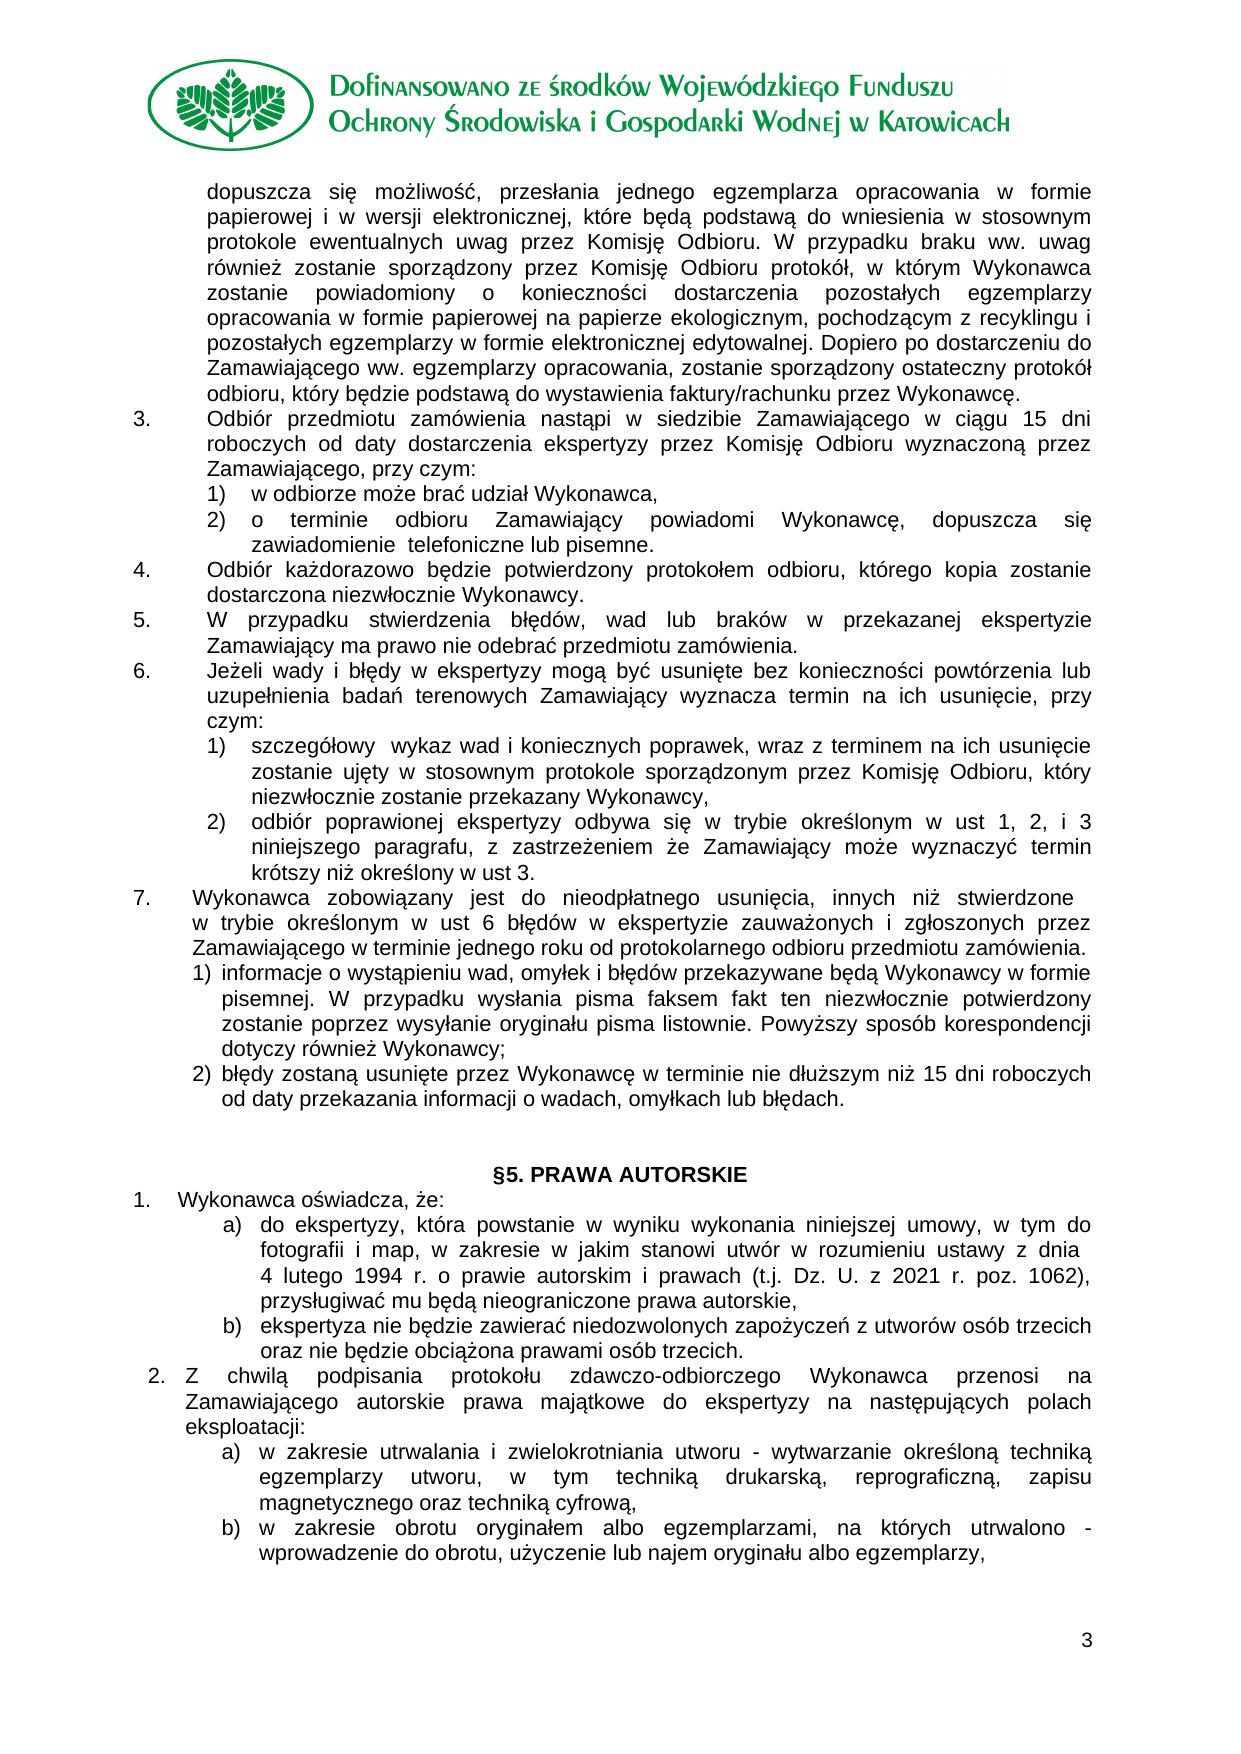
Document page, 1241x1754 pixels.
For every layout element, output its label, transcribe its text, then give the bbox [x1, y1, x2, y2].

list W przypadku stwierdzenia błędów, wad lub braków w przekazanej ekspertyzie Zamawiający ma prawo nie odebrać przedmiotu zamówienia. [133, 607, 1093, 658]
list Wykonawca oświadcza, że: [133, 1187, 1093, 1212]
list Odbiór przedmiotu zamówienia nastąpi w siedzibie Zamawiającego w ciągu 15 dni roboczych od daty dostarczenia ekspertyzy przez Komisję Odbioru wyznaczoną przez Zamawiającego, przy czym: [133, 406, 1093, 481]
list Z chwilą podpisania protokołu zdawczo-odbiorczego Wykonawca przenosi na Zamawiającego autorskie prawa majątkowe do ekspertyzy na następujących polach eksploatacji: [148, 1363, 1093, 1439]
list ekspertyza nie będzie zawierać niedozwolonych zapożyczeń z utworów osób trzecich oraz nie będzie obciążona prawami osób trzecich. [223, 1313, 1093, 1363]
list o terminie odbioru Zamawiający powiadomi Wykonawcę, dopuszcza się zawiadomienie telefoniczne lub pisemne. [207, 506, 1093, 557]
list Odbiór każdorazowo będzie potwierdzony protokołem odbioru, którego kopia zostanie dostarczona niezwłocznie Wykonawcy. [133, 557, 1093, 607]
text §5. PRAWA AUTORSKIE [148, 1162, 1093, 1187]
list błędy zostaną usunięte przez Wykonawcę w terminie nie dłuższym niż 15 dni roboczych od daty przekazania informacji o wadach, omyłkach lub błędach. [192, 1061, 1093, 1111]
list odbiór poprawionej ekspertyzy odbywa się w trybie określonym w ust 1, 2, i 3 niniejszego paragrafu, z zastrzeżeniem że Zamawiający może wyznaczyć termin krótszy niż określony w ust 3. [207, 809, 1093, 884]
list informacje o wystąpieniu wad, omyłek i błędów przekazywane będą Wykonawcy w formie pisemnej. W przypadku wysłania pisma faksem fakt ten niezwłocznie potwierdzony zostanie poprzez wysyłanie oryginału pisma listownie. Powyższy sposób korespondencji dotyczy również Wykonawcy; [192, 960, 1093, 1061]
picture [147, 59, 1009, 151]
list Jeżeli wady i błędy w ekspertyzy mogą być usunięte bez konieczności powtórzenia lub uzupełnienia badań terenowych Zamawiający wyznacza termin na ich usunięcie, przy czym: [133, 658, 1093, 733]
list Wykonawca zobowiązany jest do nieodpłatnego usunięcia, innych niż stwierdzone w trybie określonym w ust 6 błędów w ekspertyzie zauważonych i zgłoszonych przez Zamawiającego w terminie jednego roku od protokolarnego odbioru przedmiotu zamówienia. [133, 884, 1093, 960]
list w odbiorze może brać udział Wykonawca, [207, 481, 1093, 506]
list do ekspertyzy, która powstanie w wyniku wykonania niniejszej umowy, w tym do fotografii i map, w zakresie w jakim stanowi utwór w rozumieniu ustawy z dnia 4 lutego 1994 r. o prawie autorskim i prawach (t.j. Dz. U. z 2021 r. poz. 1062), przysługiwać mu będą nieograniczone prawa autorskie, [223, 1212, 1093, 1313]
list szczegółowy wykaz wad i koniecznych poprawek, wraz z terminem na ich usunięcie zostanie ujęty w stosownym protokole sporządzonym przez Komisję Odbioru, który niezwłocznie zostanie przekazany Wykonawcy, [207, 733, 1093, 809]
list w zakresie obrotu oryginałem albo egzemplarzami, na których utrwalono - wprowadzenie do obrotu, użyczenie lub najem oryginału albo egzemplarzy, [221, 1514, 1093, 1565]
list w zakresie utrwalania i zwielokrotniania utworu - wytwarzanie określoną techniką egzemplarzy utworu, w tym techniką drukarską, reprograficzną, zapisu magnetycznego oraz techniką cyfrową, [221, 1439, 1093, 1514]
